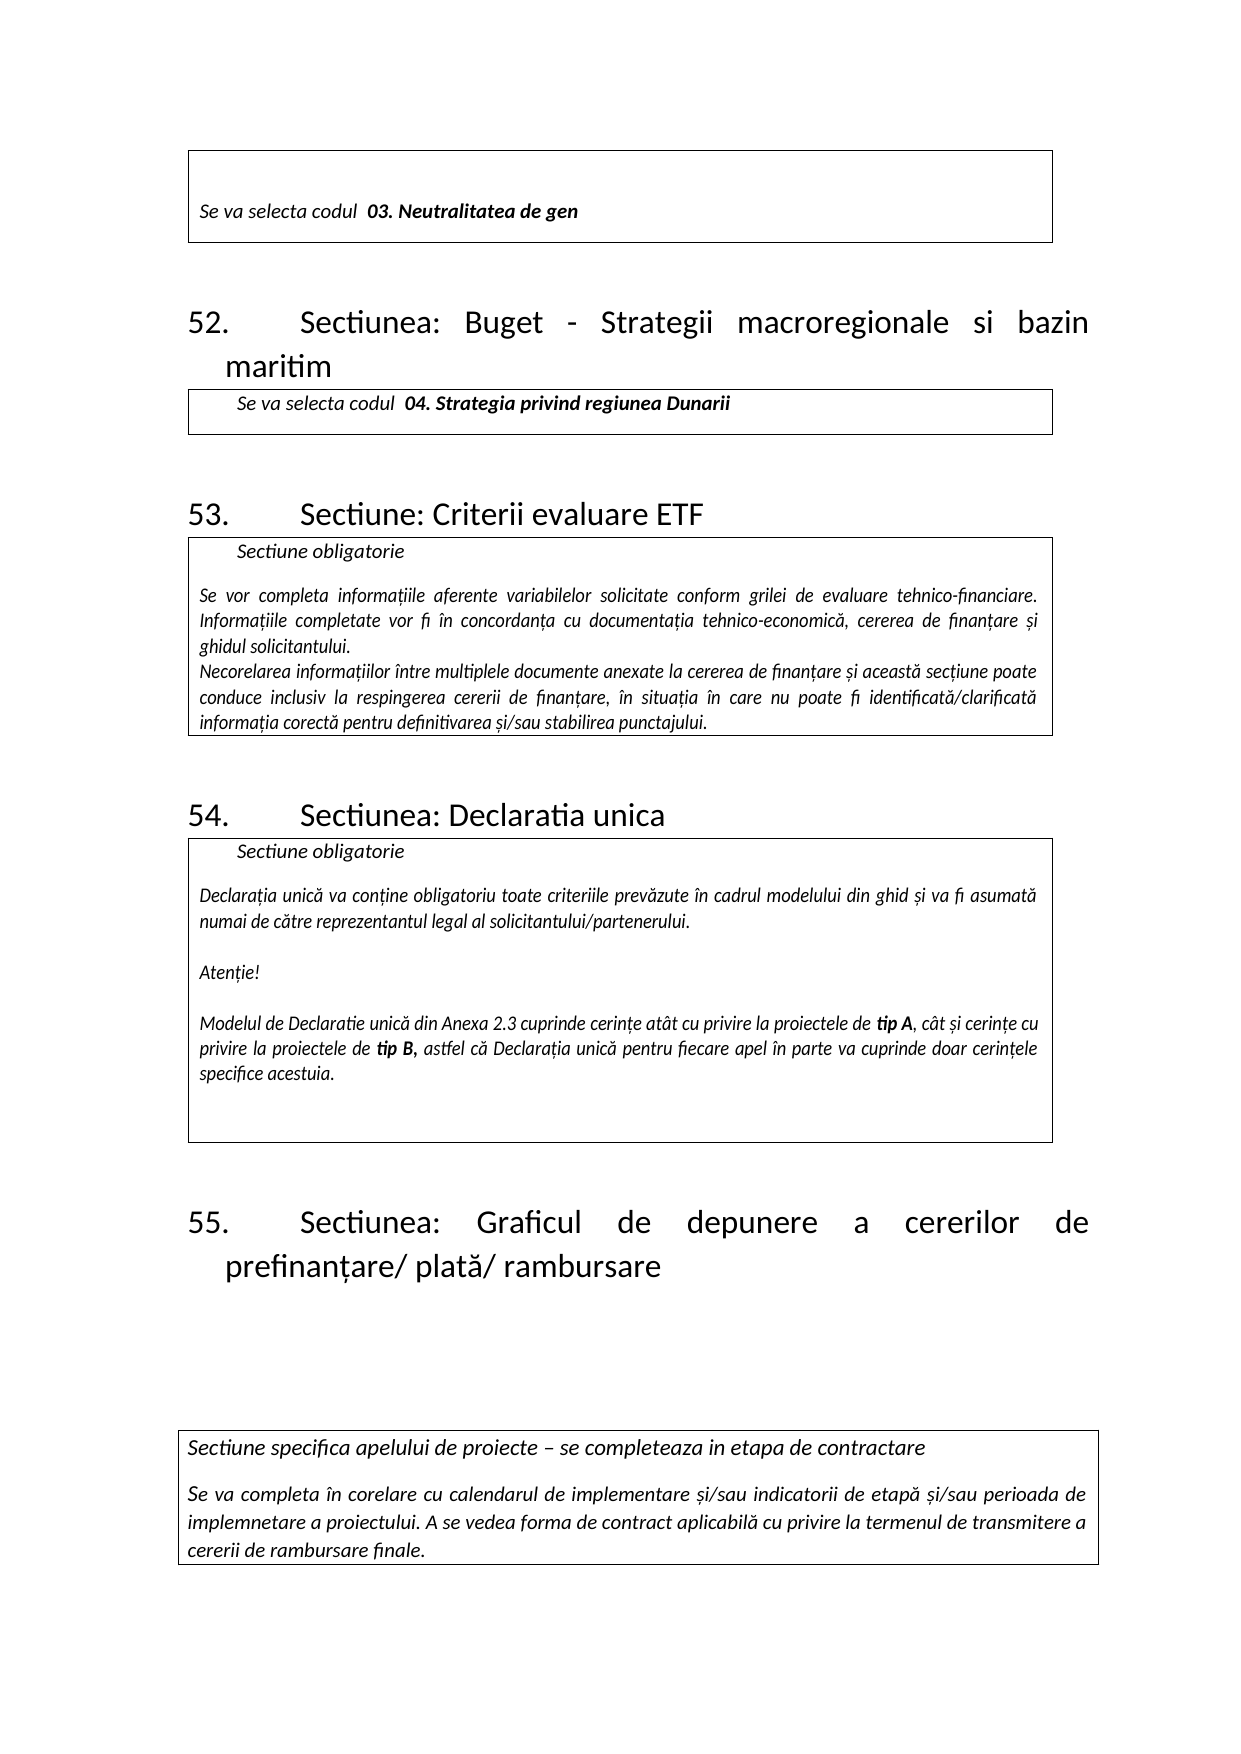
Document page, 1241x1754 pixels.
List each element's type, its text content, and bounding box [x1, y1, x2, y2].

subtitle Sectiunea: Declaratia unica [187, 794, 1090, 834]
table_header Sectiune obligatorie Declarația unică va conține obligatoriu toate criteriile prevăzute în cadrul modelului din ghid și va fi asumată numai de către reprezentantul legal al solicitantului/partenerului. Atenție! Modelul de Declaratie unică din Anexa 2.3 cuprinde cerințe atât cu privire la proiectele de tip A, cât și cerințe cu privire la proiectele de tip B, astfel că Declarația unică pentru fiecare apel în parte va cuprinde doar cerințele specifice acestuia. [189, 839, 1052, 1142]
text Sectiune specifica apelului de proiecte – se completeaza in etapa de contractare [179, 1431, 1098, 1461]
table_header Se va selecta codul 04. Strategia privind regiunea Dunarii [189, 390, 1052, 434]
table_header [189, 151, 1052, 242]
text Se va completa în corelare cu calendarul de implementare și/sau indicatorii de etapă și/sau perioada de implemnetare a proiectului. A se vedea forma de contract aplicabilă cu privire la termenul de transmitere a cererii de rambursare finale. [179, 1476, 1098, 1564]
subtitle Sectiunea: Buget - Strategii macroregionale si bazin maritim [187, 301, 1090, 386]
subtitle Sectiune: Criterii evaluare ETF [187, 493, 1090, 534]
table_header Sectiune obligatorie Se vor completa informațiile aferente variabilelor solicitate conform grilei de evaluare tehnico-financiare. Informațiile completate vor fi în concordanța cu documentația tehnico-economică, cererea de finanțare și ghidul solicitantului. Necorelarea informațiilor între multiplele documente anexate la cererea de finanțare și această secțiune poate conduce inclusiv la respingerea cererii de finanțare, în situația în care nu poate fi identificată/clarificată informația corectă pentru definitivarea și/sau stabilirea punctajului. [189, 538, 1052, 735]
subtitle Sectiunea: Graficul de depunere a cererilor de prefinanțare/ plată/ rambursare [187, 1201, 1090, 1286]
